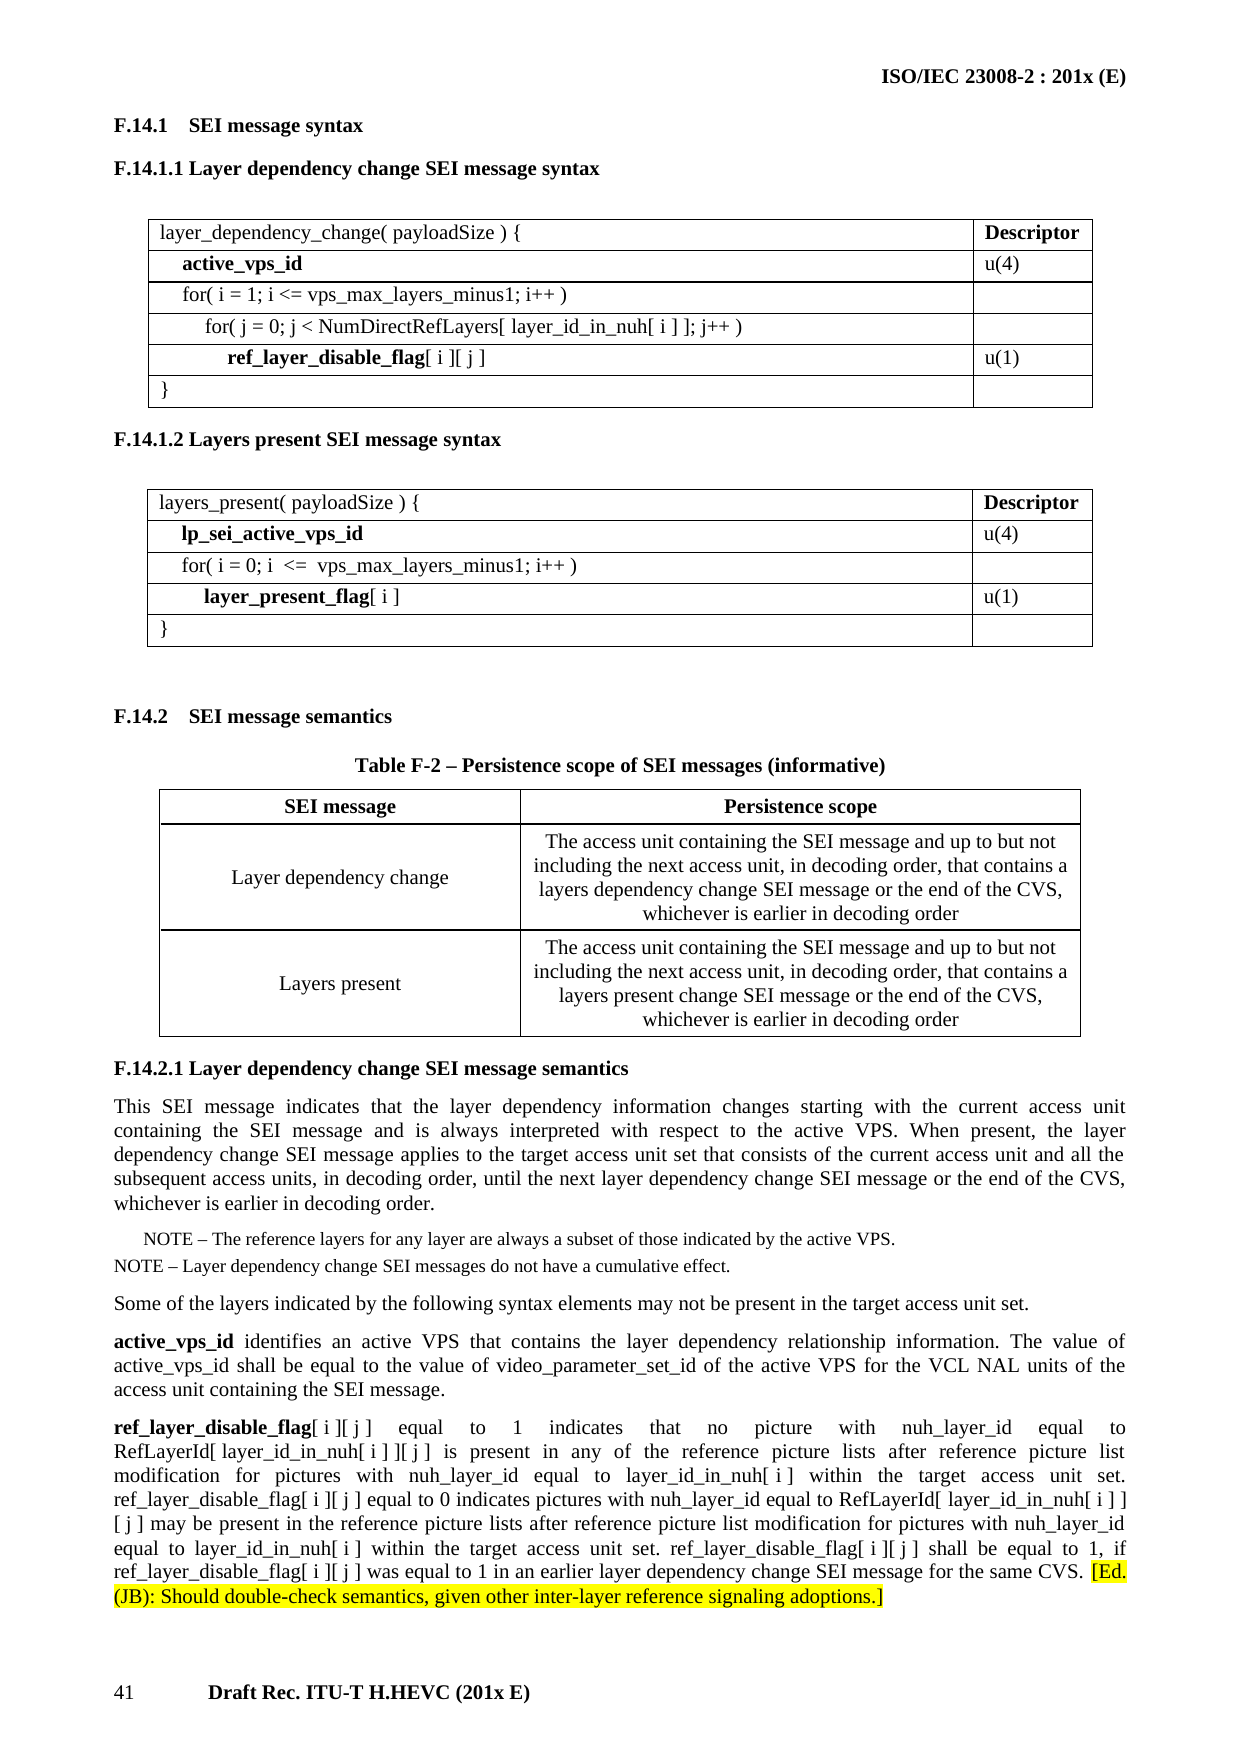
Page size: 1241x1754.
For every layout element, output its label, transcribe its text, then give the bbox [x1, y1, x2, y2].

text This SEI message indicates that the layer dependency information changes starting with the current access unit containing the SEI message and is always interpreted with respect to the active VPS. When present, the layer dependency change SEI message applies to the target access unit set that consists of the current access unit and all the subsequent access units, in decoding order, until the next layer dependency change SEI message or the end of the CVS, whichever is earlier in decoding order. [113, 1094, 1127, 1214]
table_cell } [148, 615, 972, 646]
table_cell u(4) [973, 521, 1092, 552]
list NOTE – The reference layers for any layer are always a subset of those indicated by the active VPS. [143, 1229, 1127, 1249]
table_cell [974, 283, 1092, 313]
table_cell lp_sei_active_vps_id [148, 521, 972, 552]
table_header SEI message [160, 790, 520, 823]
text Some of the layers indicated by the following syntax elements may not be present in the target access unit set. [113, 1291, 1127, 1314]
table_cell u(1) [974, 345, 1092, 375]
table_cell ref_layer_disable_flag[ i ][ j ] [149, 345, 973, 375]
table_cell [974, 314, 1092, 344]
table_header layer_dependency_change( payloadSize ) { [149, 220, 973, 250]
text Table F-2 – Persistence scope of SEI messages (informative) [113, 753, 1127, 777]
table_cell } [149, 376, 973, 407]
table_cell Layer dependency change [160, 824, 520, 929]
list SEI message semantics [113, 704, 1127, 728]
table_cell The access unit containing the SEI message and up to but not including the next access unit, in decoding order, that contains a layers present change SEI message or the end of the CVS, whichever is earlier in decoding order [521, 931, 1080, 1036]
text Layer dependency change SEI message semantics [113, 1056, 1127, 1080]
text NOTE – Layer dependency change SEI messages do not have a cumulative effect. [113, 1256, 1127, 1276]
table_header Descriptor [974, 220, 1092, 250]
table_cell Layers present [160, 930, 520, 1036]
text active_vps_id identifies an active VPS that contains the layer dependency relationship information. The value of active_vps_id shall be equal to the value of video_parameter_set_id of the active VPS for the VCL NAL units of the access unit containing the SEI message. [113, 1329, 1127, 1401]
text Layer dependency change SEI message syntax [113, 156, 1127, 180]
table_cell layer_present_flag[ i ] [148, 584, 972, 614]
table_cell for( i = 1; i <= vps_max_layers_minus1; i++ ) [149, 283, 973, 313]
text Layers present SEI message syntax [113, 427, 1127, 451]
table_cell u(1) [973, 584, 1092, 614]
table_header Persistence scope [521, 790, 1080, 823]
table_header layers_present( payloadSize ) { [148, 490, 972, 520]
table_cell u(4) [974, 251, 1092, 281]
table_cell for( i = 0; i <= vps_max_layers_minus1; i++ ) [148, 553, 972, 583]
table_header Descriptor [973, 490, 1092, 520]
text ref_layer_disable_flag[ i ][ j ] equal to 1 indicates that no picture with nuh_layer_id equal to RefLayerId[ layer_id_in_nuh[ i ] ][ j ] is present in any of the reference picture lists after reference picture list modification for pictures with nuh_layer_id equal to layer_id_in_nuh[ i ] within the target access unit set. ref_layer_disable_flag[ i ][ j ] equal to 0 indicates pictures with nuh_layer_id equal to RefLayerId[ layer_id_in_nuh[ i ] ][ j ] may be present in the reference picture lists after reference picture list modification for pictures with nuh_layer_id equal to layer_id_in_nuh[ i ] within the target access unit set. ref_layer_disable_flag[ i ][ j ] shall be equal to 1, if ref_layer_disable_flag[ i ][ j ] was equal to 1 in an earlier layer dependency change SEI message for the same CVS. [Ed. (JB): Should double-check semantics, given other inter-layer reference signaling adoptions.] [113, 1415, 1127, 1608]
table_cell [973, 553, 1092, 583]
table_cell for( j = 0; j < NumDirectRefLayers[ layer_id_in_nuh[ i ] ]; j++ ) [149, 314, 973, 344]
table_cell [973, 615, 1092, 646]
list SEI message syntax [113, 113, 1127, 137]
table_cell active_vps_id [149, 251, 973, 281]
table_cell [974, 376, 1092, 407]
table_cell The access unit containing the SEI message and up to but not including the next access unit, in decoding order, that contains a layers dependency change SEI message or the end of the CVS, whichever is earlier in decoding order [521, 825, 1080, 929]
